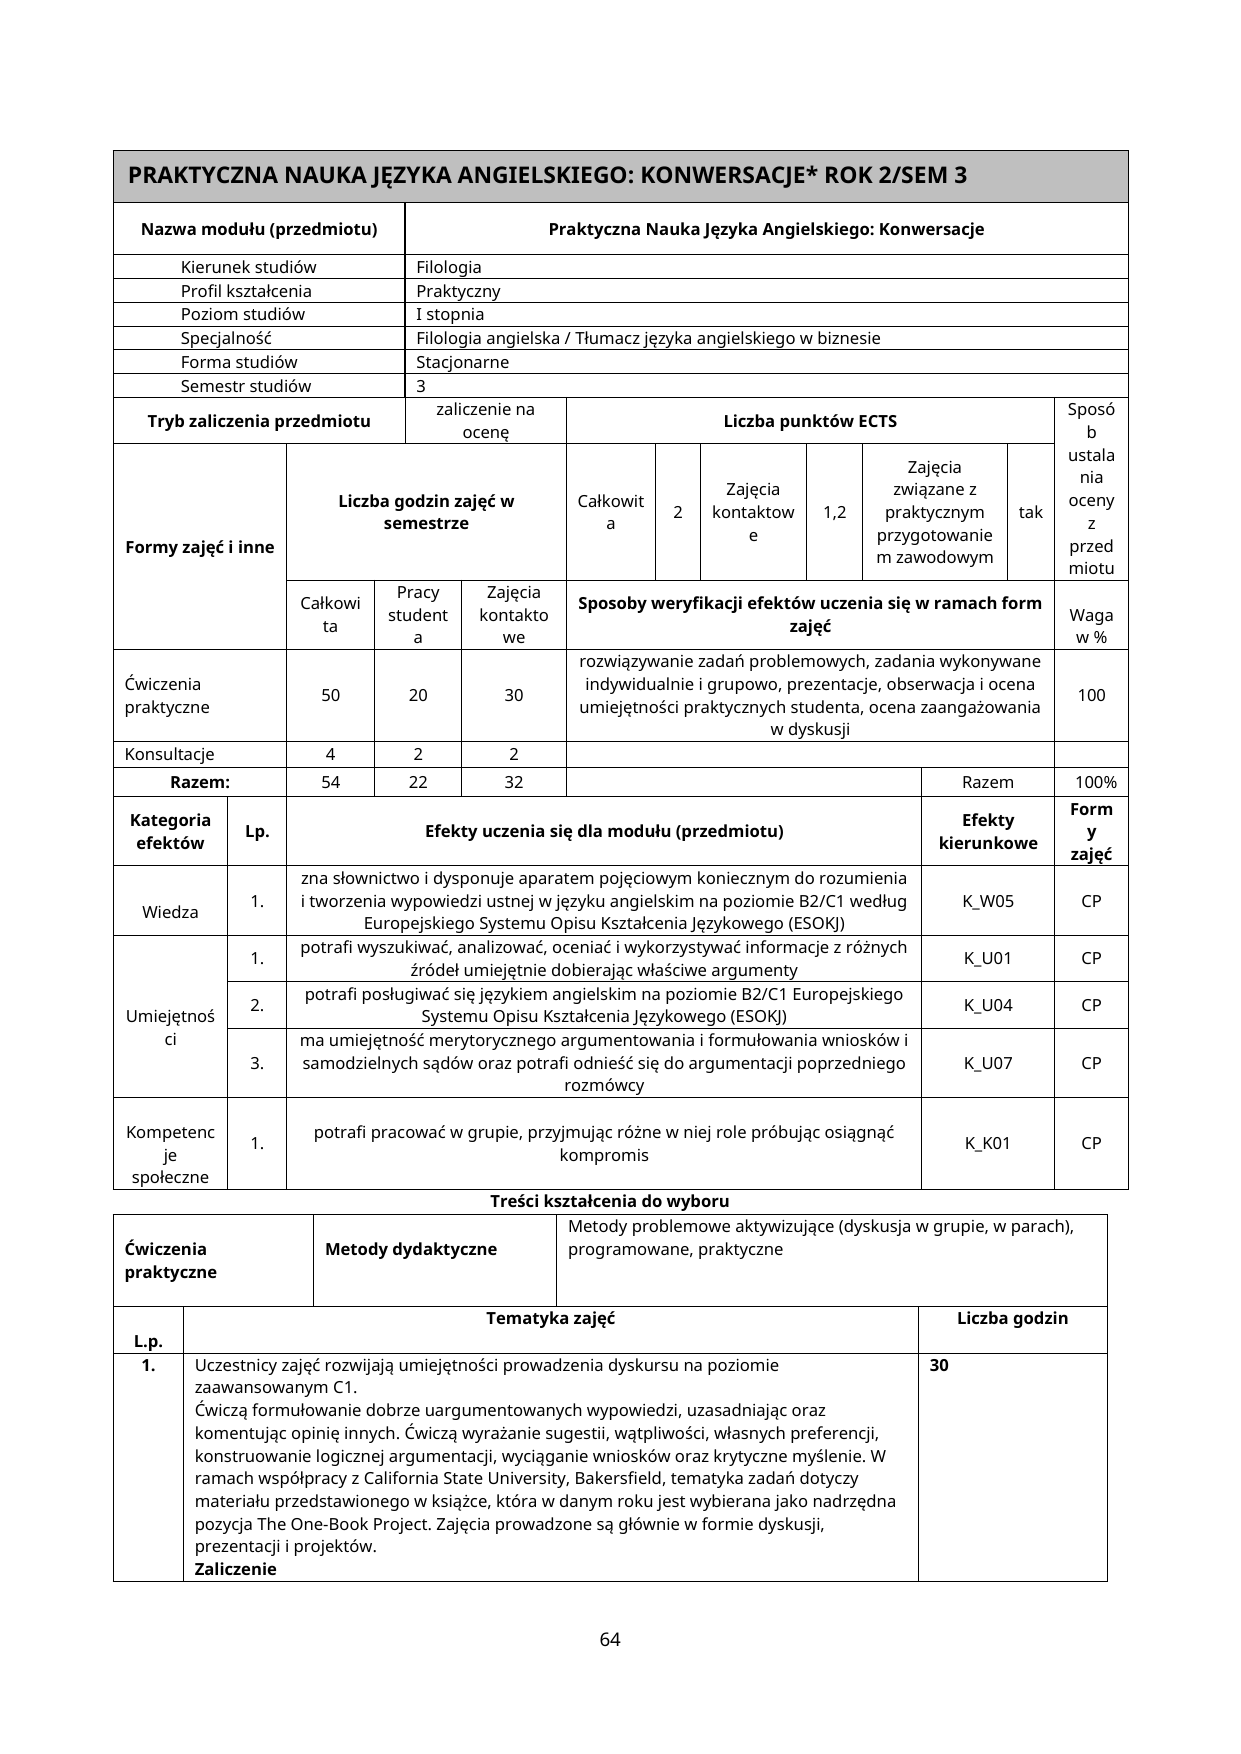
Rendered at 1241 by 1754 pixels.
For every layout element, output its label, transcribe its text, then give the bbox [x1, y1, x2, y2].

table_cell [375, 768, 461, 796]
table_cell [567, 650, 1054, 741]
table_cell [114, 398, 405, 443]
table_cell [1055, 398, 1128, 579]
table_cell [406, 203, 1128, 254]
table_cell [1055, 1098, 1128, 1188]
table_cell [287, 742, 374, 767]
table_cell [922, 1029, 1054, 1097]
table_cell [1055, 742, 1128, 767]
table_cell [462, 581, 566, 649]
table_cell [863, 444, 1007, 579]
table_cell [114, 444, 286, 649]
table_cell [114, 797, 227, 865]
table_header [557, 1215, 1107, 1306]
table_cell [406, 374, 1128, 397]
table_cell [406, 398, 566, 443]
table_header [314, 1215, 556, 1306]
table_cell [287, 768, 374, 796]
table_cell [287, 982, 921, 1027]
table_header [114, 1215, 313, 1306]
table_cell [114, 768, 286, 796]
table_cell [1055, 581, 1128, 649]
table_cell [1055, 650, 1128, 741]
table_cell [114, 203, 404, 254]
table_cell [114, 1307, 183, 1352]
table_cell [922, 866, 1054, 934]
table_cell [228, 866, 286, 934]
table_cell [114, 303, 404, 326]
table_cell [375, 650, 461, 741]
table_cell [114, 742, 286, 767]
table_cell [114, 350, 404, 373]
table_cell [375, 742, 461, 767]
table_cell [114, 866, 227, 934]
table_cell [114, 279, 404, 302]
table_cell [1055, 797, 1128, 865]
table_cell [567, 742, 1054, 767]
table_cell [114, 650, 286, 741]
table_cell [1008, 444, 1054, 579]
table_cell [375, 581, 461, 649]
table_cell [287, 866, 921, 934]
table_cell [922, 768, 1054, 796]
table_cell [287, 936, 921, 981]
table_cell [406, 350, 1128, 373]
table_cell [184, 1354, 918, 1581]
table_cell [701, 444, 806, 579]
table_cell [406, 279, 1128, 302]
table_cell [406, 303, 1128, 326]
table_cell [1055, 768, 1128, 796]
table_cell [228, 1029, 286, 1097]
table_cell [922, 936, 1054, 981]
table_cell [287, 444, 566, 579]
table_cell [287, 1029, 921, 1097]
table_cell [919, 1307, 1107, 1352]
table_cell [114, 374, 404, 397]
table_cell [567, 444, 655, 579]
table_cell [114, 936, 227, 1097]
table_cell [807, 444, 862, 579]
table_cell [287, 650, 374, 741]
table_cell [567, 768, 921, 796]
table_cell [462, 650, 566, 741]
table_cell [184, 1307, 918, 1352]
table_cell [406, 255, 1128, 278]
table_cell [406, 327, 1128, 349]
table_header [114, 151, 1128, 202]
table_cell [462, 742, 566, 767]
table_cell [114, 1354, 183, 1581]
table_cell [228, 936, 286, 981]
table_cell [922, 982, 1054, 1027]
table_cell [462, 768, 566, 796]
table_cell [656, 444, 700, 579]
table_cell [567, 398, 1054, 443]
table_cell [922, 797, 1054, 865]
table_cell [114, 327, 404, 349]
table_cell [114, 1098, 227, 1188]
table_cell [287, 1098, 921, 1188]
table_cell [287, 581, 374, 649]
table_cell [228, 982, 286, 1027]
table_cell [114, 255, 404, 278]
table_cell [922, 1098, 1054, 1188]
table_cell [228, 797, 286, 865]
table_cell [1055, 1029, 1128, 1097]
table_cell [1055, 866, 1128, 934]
text Treści kształcenia do wyboru [112, 1190, 1107, 1212]
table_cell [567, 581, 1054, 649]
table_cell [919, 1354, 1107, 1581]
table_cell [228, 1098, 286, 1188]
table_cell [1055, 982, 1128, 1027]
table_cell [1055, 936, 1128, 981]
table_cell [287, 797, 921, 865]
